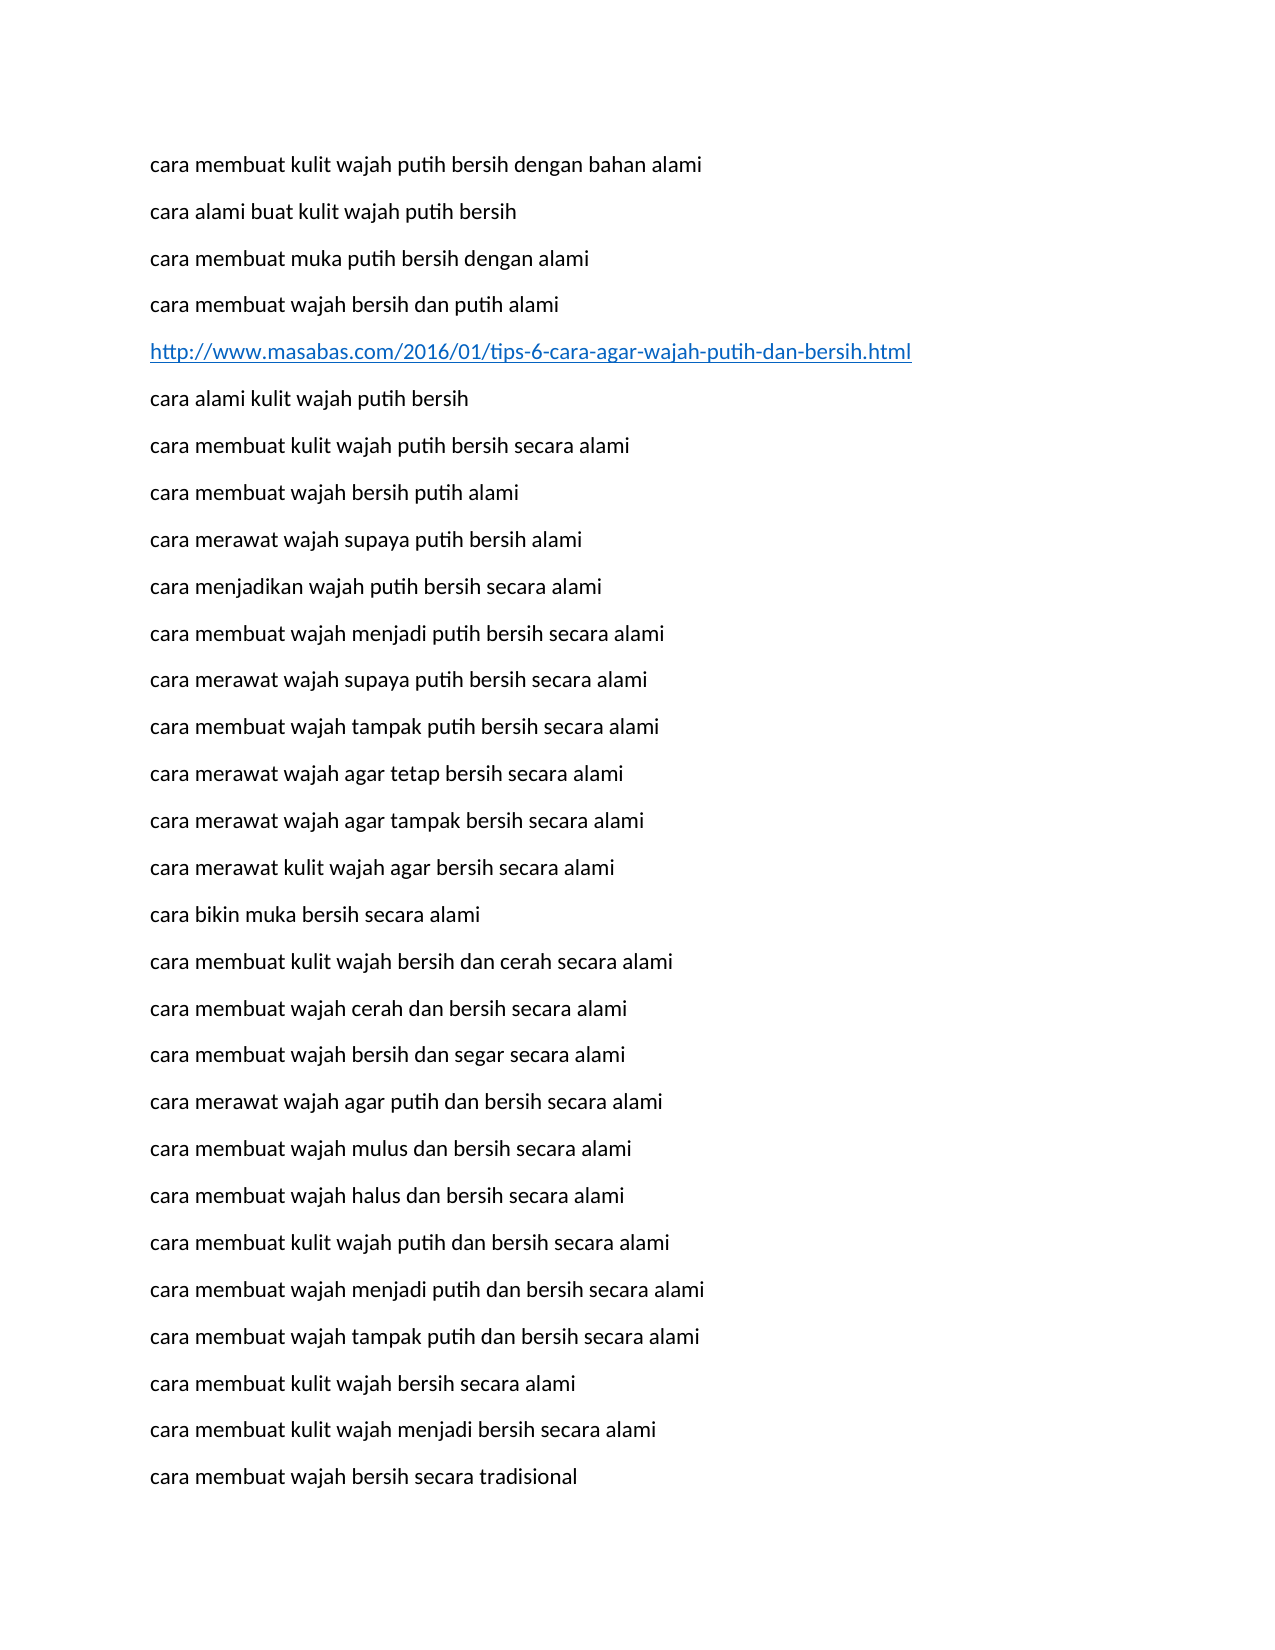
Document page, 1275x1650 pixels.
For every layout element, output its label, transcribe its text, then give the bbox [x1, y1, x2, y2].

text http://www.masabas.com/2016/01/tips-6-cara-agar-wajah-putih-dan-bersih.html [150, 337, 1125, 366]
text cara merawat wajah supaya putih bersih secara alami [150, 666, 1125, 694]
text cara membuat wajah bersih secara tradisional [150, 1462, 1125, 1491]
text cara membuat wajah menjadi putih bersih secara alami [150, 619, 1125, 647]
text cara alami buat kulit wajah putih bersih [150, 197, 1125, 225]
text cara merawat wajah supaya putih bersih alami [150, 525, 1125, 553]
text cara membuat kulit wajah menjadi bersih secara alami [150, 1416, 1125, 1444]
text cara membuat wajah cerah dan bersih secara alami [150, 994, 1125, 1022]
text cara membuat kulit wajah bersih secara alami [150, 1369, 1125, 1397]
text cara membuat wajah bersih dan segar secara alami [150, 1041, 1125, 1069]
text cara membuat wajah menjadi putih dan bersih secara alami [150, 1275, 1125, 1303]
text cara menjadikan wajah putih bersih secara alami [150, 572, 1125, 600]
text cara merawat wajah agar putih dan bersih secara alami [150, 1087, 1125, 1116]
text cara membuat wajah mulus dan bersih secara alami [150, 1134, 1125, 1162]
text cara membuat kulit wajah putih bersih secara alami [150, 431, 1125, 459]
text cara membuat wajah bersih dan putih alami [150, 291, 1125, 319]
text cara membuat wajah tampak putih bersih secara alami [150, 712, 1125, 741]
text cara membuat kulit wajah putih bersih dengan bahan alami [150, 150, 1125, 178]
text cara membuat wajah tampak putih dan bersih secara alami [150, 1322, 1125, 1350]
text cara membuat wajah halus dan bersih secara alami [150, 1181, 1125, 1209]
text cara bikin muka bersih secara alami [150, 900, 1125, 928]
text cara merawat kulit wajah agar bersih secara alami [150, 853, 1125, 881]
text cara membuat muka putih bersih dengan alami [150, 244, 1125, 272]
text cara membuat kulit wajah bersih dan cerah secara alami [150, 947, 1125, 975]
text cara merawat wajah agar tetap bersih secara alami [150, 759, 1125, 787]
text cara merawat wajah agar tampak bersih secara alami [150, 806, 1125, 834]
text cara membuat kulit wajah putih dan bersih secara alami [150, 1228, 1125, 1256]
text cara membuat wajah bersih putih alami [150, 478, 1125, 506]
text cara alami kulit wajah putih bersih [150, 384, 1125, 412]
